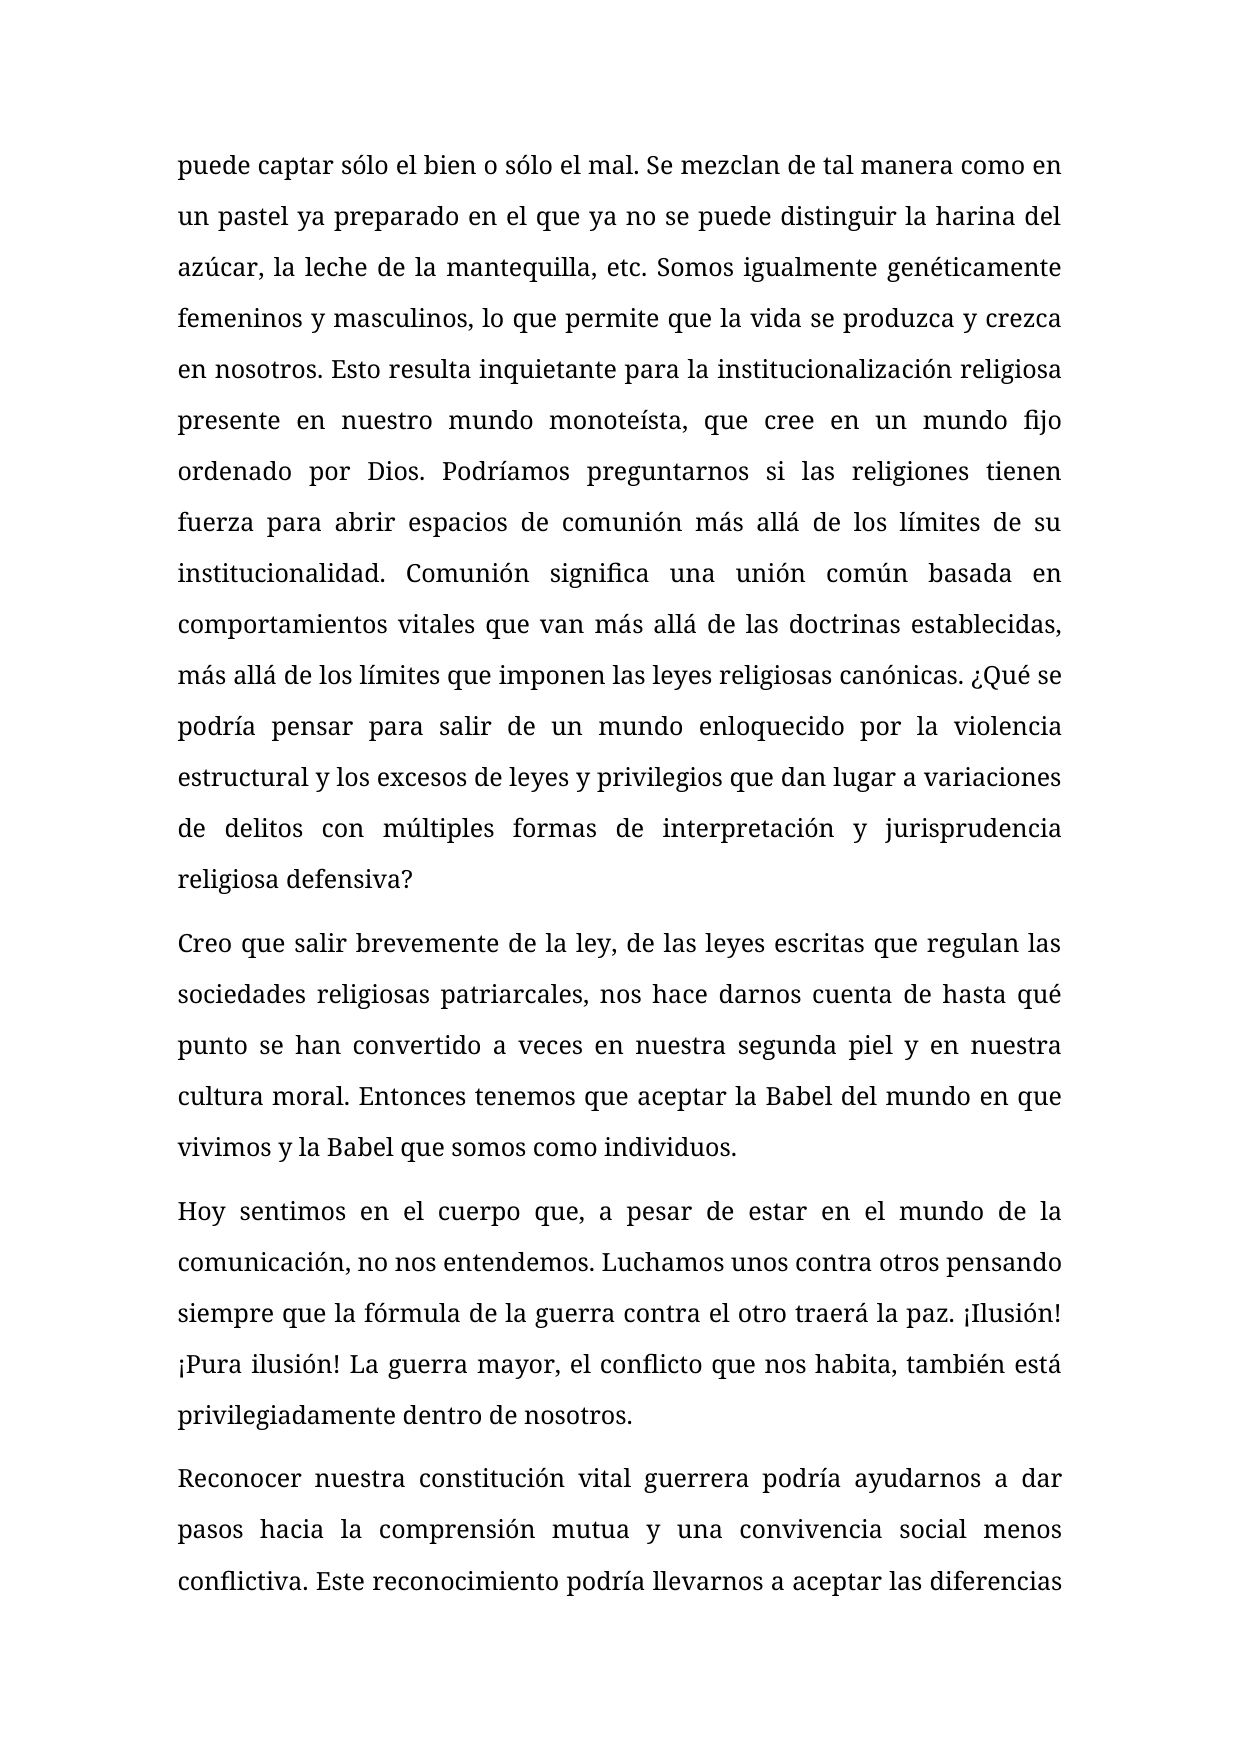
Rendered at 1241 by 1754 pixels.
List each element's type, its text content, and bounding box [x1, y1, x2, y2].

text Creo que salir brevemente de la ley, de las leyes escritas que regulan las sociedades religiosas patriarcales, nos hace darnos cuenta de hasta qué punto se han convertido a veces en nuestra segunda piel y en nuestra cultura moral. Entonces tenemos que aceptar la Babel del mundo en que vivimos y la Babel que somos como individuos. [177, 926, 1063, 1164]
text Hoy sentimos en el cuerpo que, a pesar de estar en el mundo de la comunicación, no nos entendemos. Luchamos unos contra otros pensando siempre que la fórmula de la guerra contra el otro traerá la paz. ¡Ilusión! ¡Pura ilusión! La guerra mayor, el conflicto que nos habita, también está privilegiadamente dentro de nosotros. [177, 1193, 1063, 1432]
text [177, 1461, 1063, 1597]
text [177, 148, 1063, 896]
